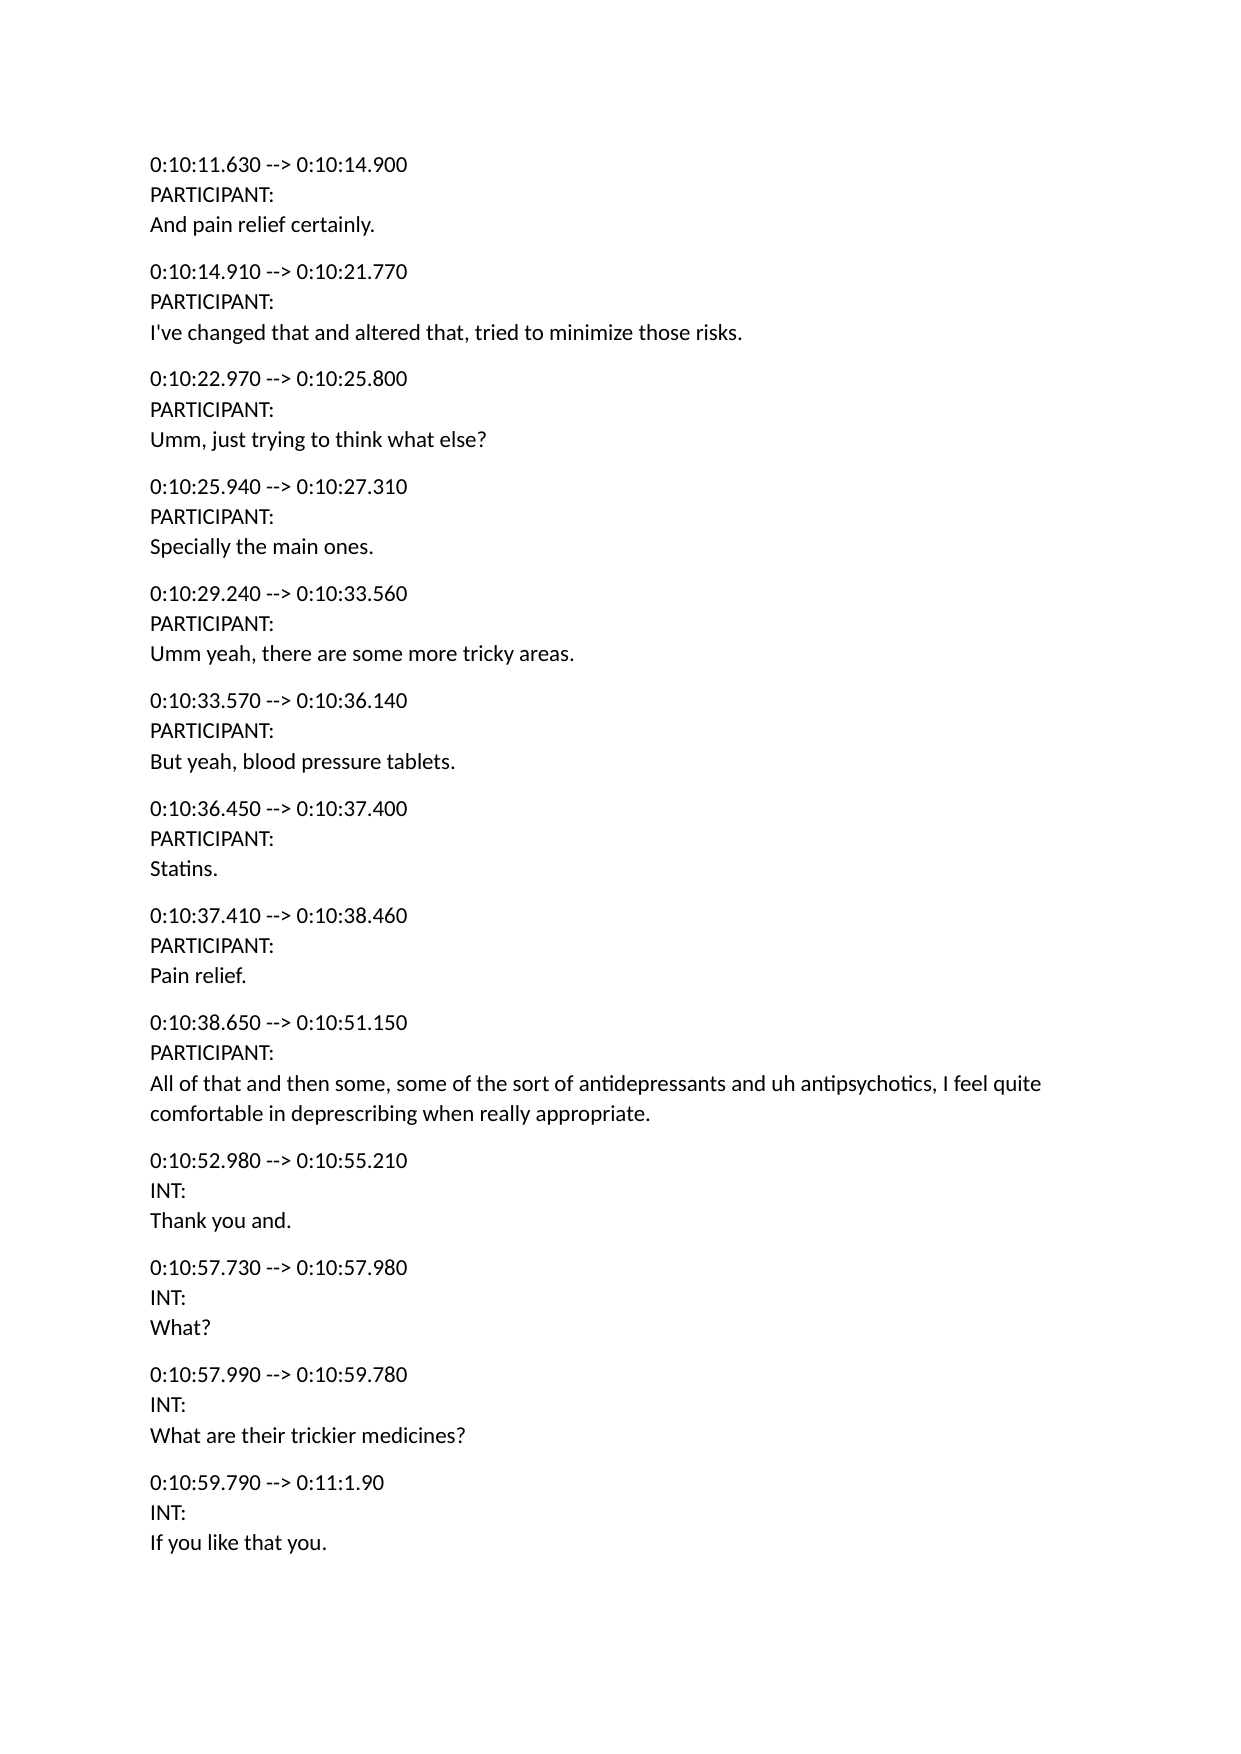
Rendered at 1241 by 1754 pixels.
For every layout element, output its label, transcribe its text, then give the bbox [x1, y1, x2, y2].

text 0:10:11.630 --> 0:10:14.900 PARTICIPANT: And pain relief certainly. [150, 150, 1090, 238]
text 0:10:36.450 --> 0:10:37.400 PARTICIPANT: Statins. [150, 794, 1090, 882]
text 0:10:59.790 --> 0:11:1.90 INT: If you like that you. [150, 1468, 1090, 1556]
text 0:10:25.940 --> 0:10:27.310 PARTICIPANT: Specially the main ones. [150, 472, 1090, 560]
text 0:10:52.980 --> 0:10:55.210 INT: Thank you and. [150, 1146, 1090, 1234]
text 0:10:38.650 --> 0:10:51.150 PARTICIPANT: All of that and then some, some of the sort of antidepressants and uh antipsychotics, I feel quite comfortable in deprescribing when really appropriate. [150, 1008, 1090, 1127]
text 0:10:22.970 --> 0:10:25.800 PARTICIPANT: Umm, just trying to think what else? [150, 364, 1090, 453]
text 0:10:57.730 --> 0:10:57.980 INT: What? [150, 1253, 1090, 1342]
text 0:10:57.990 --> 0:10:59.780 INT: What are their trickier medicines? [150, 1360, 1090, 1449]
text 0:10:14.910 --> 0:10:21.770 PARTICIPANT: I've changed that and altered that, tried to minimize those risks. [150, 257, 1090, 346]
text 0:10:37.410 --> 0:10:38.460 PARTICIPANT: Pain relief. [150, 901, 1090, 989]
text 0:10:29.240 --> 0:10:33.560 PARTICIPANT: Umm yeah, there are some more tricky areas. [150, 579, 1090, 668]
text 0:10:33.570 --> 0:10:36.140 PARTICIPANT: But yeah, blood pressure tablets. [150, 686, 1090, 775]
